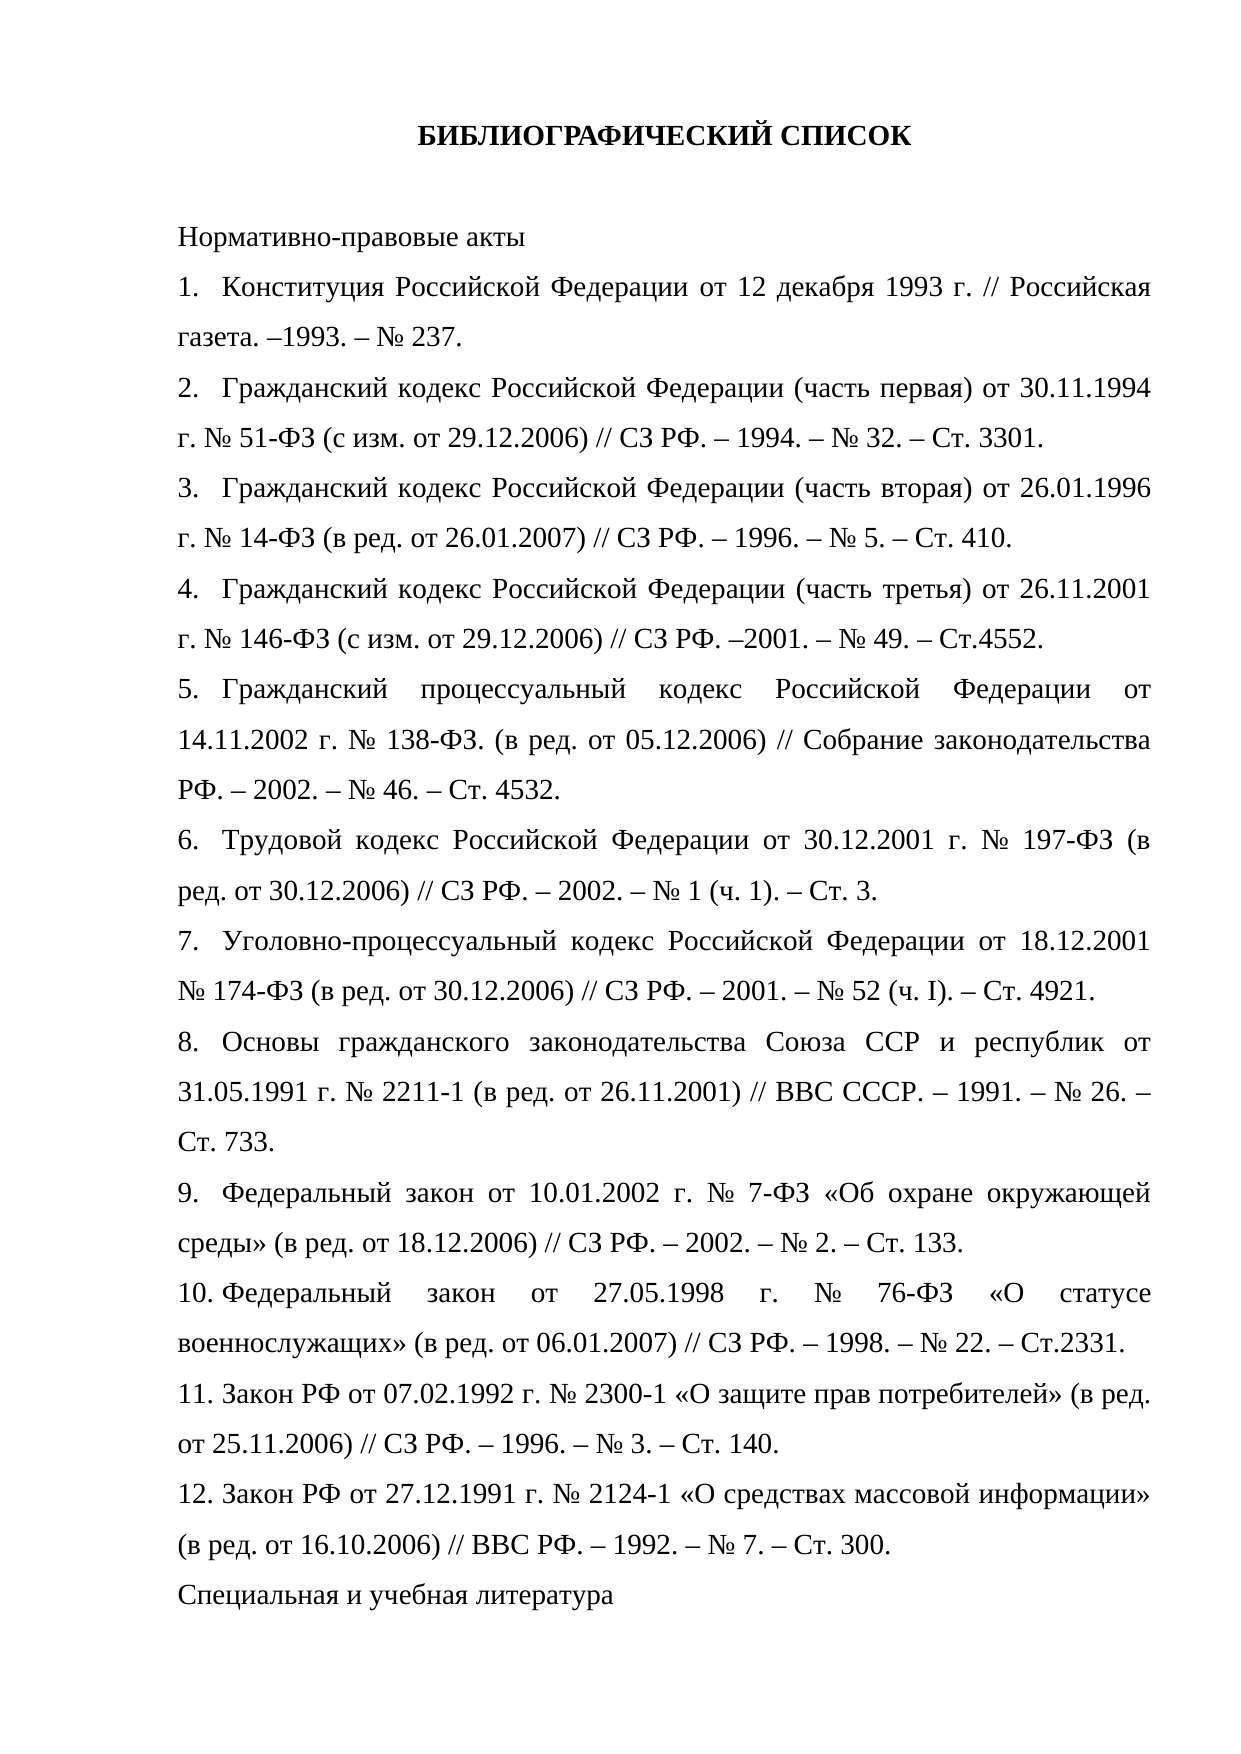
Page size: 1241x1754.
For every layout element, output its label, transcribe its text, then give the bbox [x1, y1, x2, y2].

list Гражданский кодекс Российской Федерации (часть первая) от 30.11.1994 г. № 51-ФЗ (с изм. от 29.12.2006) // СЗ РФ. – 1994. – № 32. – Ст. 3301. [177, 370, 1152, 453]
list Гражданский процессуальный кодекс Российской Федерации от 14.11.2002 г. № 138-ФЗ. (в ред. от 05.12.2006) // Собрание законодательства РФ. – 2002. – № 46. – Ст. 4532. [177, 672, 1152, 806]
list Гражданский кодекс Российской Федерации (часть третья) от 26.11.2001 г. № 146-ФЗ (с изм. от 29.12.2006) // СЗ РФ. –2001. – № 49. – Ст.4552. [177, 571, 1152, 655]
text Специальная и учебная литература [177, 1577, 1152, 1611]
list Трудовой кодекс Российской Федерации от 30.12.2001 г. № 197-ФЗ (в ред. от 30.12.2006) // СЗ РФ. – 2002. – № 1 (ч. 1). – Ст. 3. [177, 822, 1152, 906]
list Закон РФ от 07.02.1992 г. № 2300-1 «О защите прав потребителей» (в ред. от 25.11.2006) // СЗ РФ. – 1996. – № 3. – Ст. 140. [177, 1376, 1152, 1460]
text Нормативно-правовые акты [177, 219, 1152, 252]
subtitle БИБЛИОГРАФИЧЕСКИЙ СПИСОК [177, 118, 1152, 152]
list Гражданский кодекс Российской Федерации (часть вторая) от 26.01.1996 г. № 14-ФЗ (в ред. от 26.01.2007) // СЗ РФ. – 1996. – № 5. – Ст. 410. [177, 470, 1152, 554]
list Федеральный закон от 10.01.2002 г. № 7-ФЗ «Об охране окружающей среды» (в ред. от 18.12.2006) // СЗ РФ. – 2002. – № 2. – Ст. 133. [177, 1175, 1152, 1258]
list Закон РФ от 27.12.1991 г. № 2124-1 «О средствах массовой информации» (в ред. от 16.10.2006) // ВВС РФ. – 1992. – № 7. – Ст. 300. [177, 1477, 1152, 1560]
list Уголовно-процессуальный кодекс Российской Федерации от 18.12.2001 № 174-ФЗ (в ред. от 30.12.2006) // СЗ РФ. – 2001. – № 52 (ч. I). – Ст. 4921. [177, 923, 1152, 1007]
list Федеральный закон от 27.05.1998 г. № 76-ФЗ «О статусе военнослужащих» (в ред. от 06.01.2007) // СЗ РФ. – 1998. – № 22. – Ст.2331. [177, 1275, 1152, 1359]
list Конституция Российской Федерации от 12 декабря 1993 г. // Российская газета. –1993. – № 237. [177, 269, 1152, 353]
list Основы гражданского законодательства Союза ССР и республик от 31.05.1991 г. № 2211-1 (в ред. от 26.11.2001) // ВВС СССР. – 1991. – № 26. – Ст. 733. [177, 1024, 1152, 1158]
